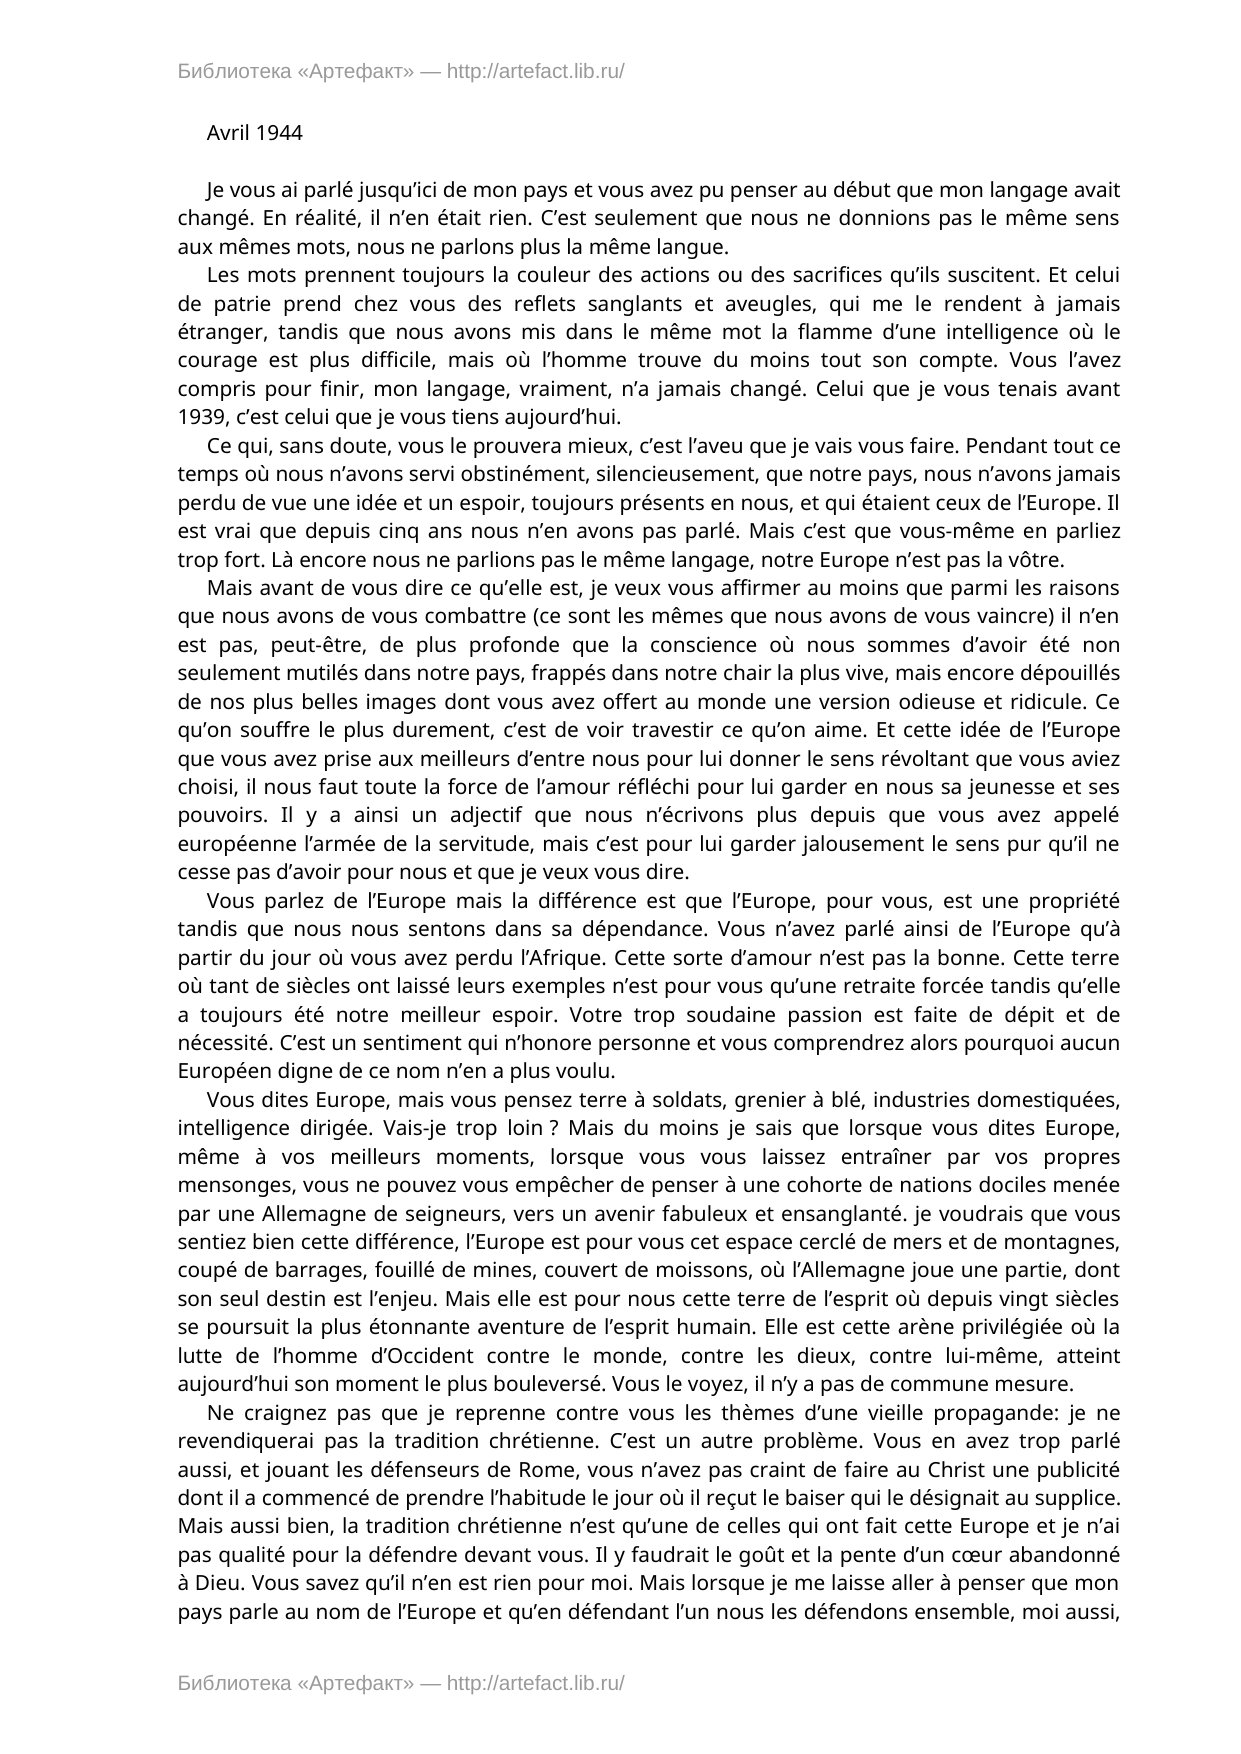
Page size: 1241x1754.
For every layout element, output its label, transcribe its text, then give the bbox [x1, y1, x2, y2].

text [177, 1398, 1122, 1625]
text Vous parlez de l’Europe mais la différence est que l’Europe, pour vous, est une propriété tandis que nous nous sentons dans sa dépendance. Vous n’avez parlé ainsi de l’Europe qu’à partir du jour où vous avez perdu l’Afrique. Cette sorte d’amour n’est pas la bonne. Cette terre où tant de siècles ont laissé leurs exemples n’est pour vous qu’une retraite forcée tandis qu’elle a toujours été notre meilleur espoir. Votre trop soudaine passion est faite de dépit et de nécessité. C’est un sentiment qui n’honore personne et vous comprendrez alors pourquoi aucun Européen digne de ce nom n’en a plus voulu. [177, 886, 1122, 1085]
text Je vous ai parlé jusqu’ici de mon pays et vous avez pu penser au début que mon langage avait changé. En réalité, il n’en était rien. C’est seulement que nous ne donnions pas le même sens aux mêmes mots, nous ne parlons plus la même langue. [177, 175, 1122, 260]
text Mais avant de vous dire ce qu’elle est, je veux vous affirmer au moins que parmi les raisons que nous avons de vous combattre (ce sont les mêmes que nous avons de vous vaincre) il n’en est pas, peut-être, de plus profonde que la conscience où nous sommes d’avoir été non seulement mutilés dans notre pays, frappés dans notre chair la plus vive, mais encore dépouillés de nos plus belles images dont vous avez offert au monde une version odieuse et ridicule. Ce qu’on souffre le plus durement, c’est de voir travestir ce qu’on aime. Et cette idée de l’Europe que vous avez prise aux meilleurs d’entre nous pour lui donner le sens révoltant que vous aviez choisi, il nous faut toute la force de l’amour réfléchi pour lui garder en nous sa jeunesse et ses pouvoirs. Il y a ainsi un adjectif que nous n’écrivons plus depuis que vous avez appelé européenne l’armée de la servitude, mais c’est pour lui garder jalousement le sens pur qu’il ne cesse pas d’avoir pour nous et que je veux vous dire. [177, 573, 1122, 886]
text Ce qui, sans doute, vous le prouvera mieux, c’est l’aveu que je vais vous faire. Pendant tout ce temps où nous n’avons servi obstinément, silencieusement, que notre pays, nous n’avons jamais perdu de vue une idée et un espoir, toujours présents en nous, et qui étaient ceux de l’Europe. Il est vrai que depuis cinq ans nous n’en avons pas parlé. Mais c’est que vous-même en parliez trop fort. Là encore nous ne parlions pas le même langage, notre Europe n’est pas la vôtre. [177, 431, 1122, 573]
text Vous dites Europe, mais vous pensez terre à soldats, grenier à blé, industries domestiquées, intelligence dirigée. Vais-je trop loin ? Mais du moins je sais que lorsque vous dites Europe, même à vos meilleurs moments, lorsque vous vous laissez entraîner par vos propres mensonges, vous ne pouvez vous empêcher de penser à une cohorte de nations dociles menée par une Allemagne de seigneurs, vers un avenir fabuleux et ensanglanté. je voudrais que vous sentiez bien cette différence, l’Europe est pour vous cet espace cerclé de mers et de montagnes, coupé de barrages, fouillé de mines, couvert de moissons, où l’Allemagne joue une partie, dont son seul destin est l’enjeu. Mais elle est pour nous cette terre de l’esprit où depuis vingt siècles se poursuit la plus étonnante aventure de l’esprit humain. Elle est cette arène privilégiée où la lutte de l’homme d’Occident contre le monde, contre les dieux, contre lui-même, atteint aujourd’hui son moment le plus bouleversé. Vous le voyez, il n’y a pas de commune mesure. [177, 1085, 1122, 1398]
text Les mots prennent toujours la couleur des actions ou des sacrifices qu’ils suscitent. Et celui de patrie prend chez vous des reflets sanglants et aveugles, qui me le rendent à jamais étranger, tandis que nous avons mis dans le même mot la flamme d’une intelligence où le courage est plus difficile, mais où l’homme trouve du moins tout son compte. Vous l’avez compris pour finir, mon langage, vraiment, n’a jamais changé. Celui que je vous tenais avant 1939, c’est celui que je vous tiens aujourd’hui. [177, 260, 1122, 431]
text Avril 1944 [177, 118, 1122, 147]
